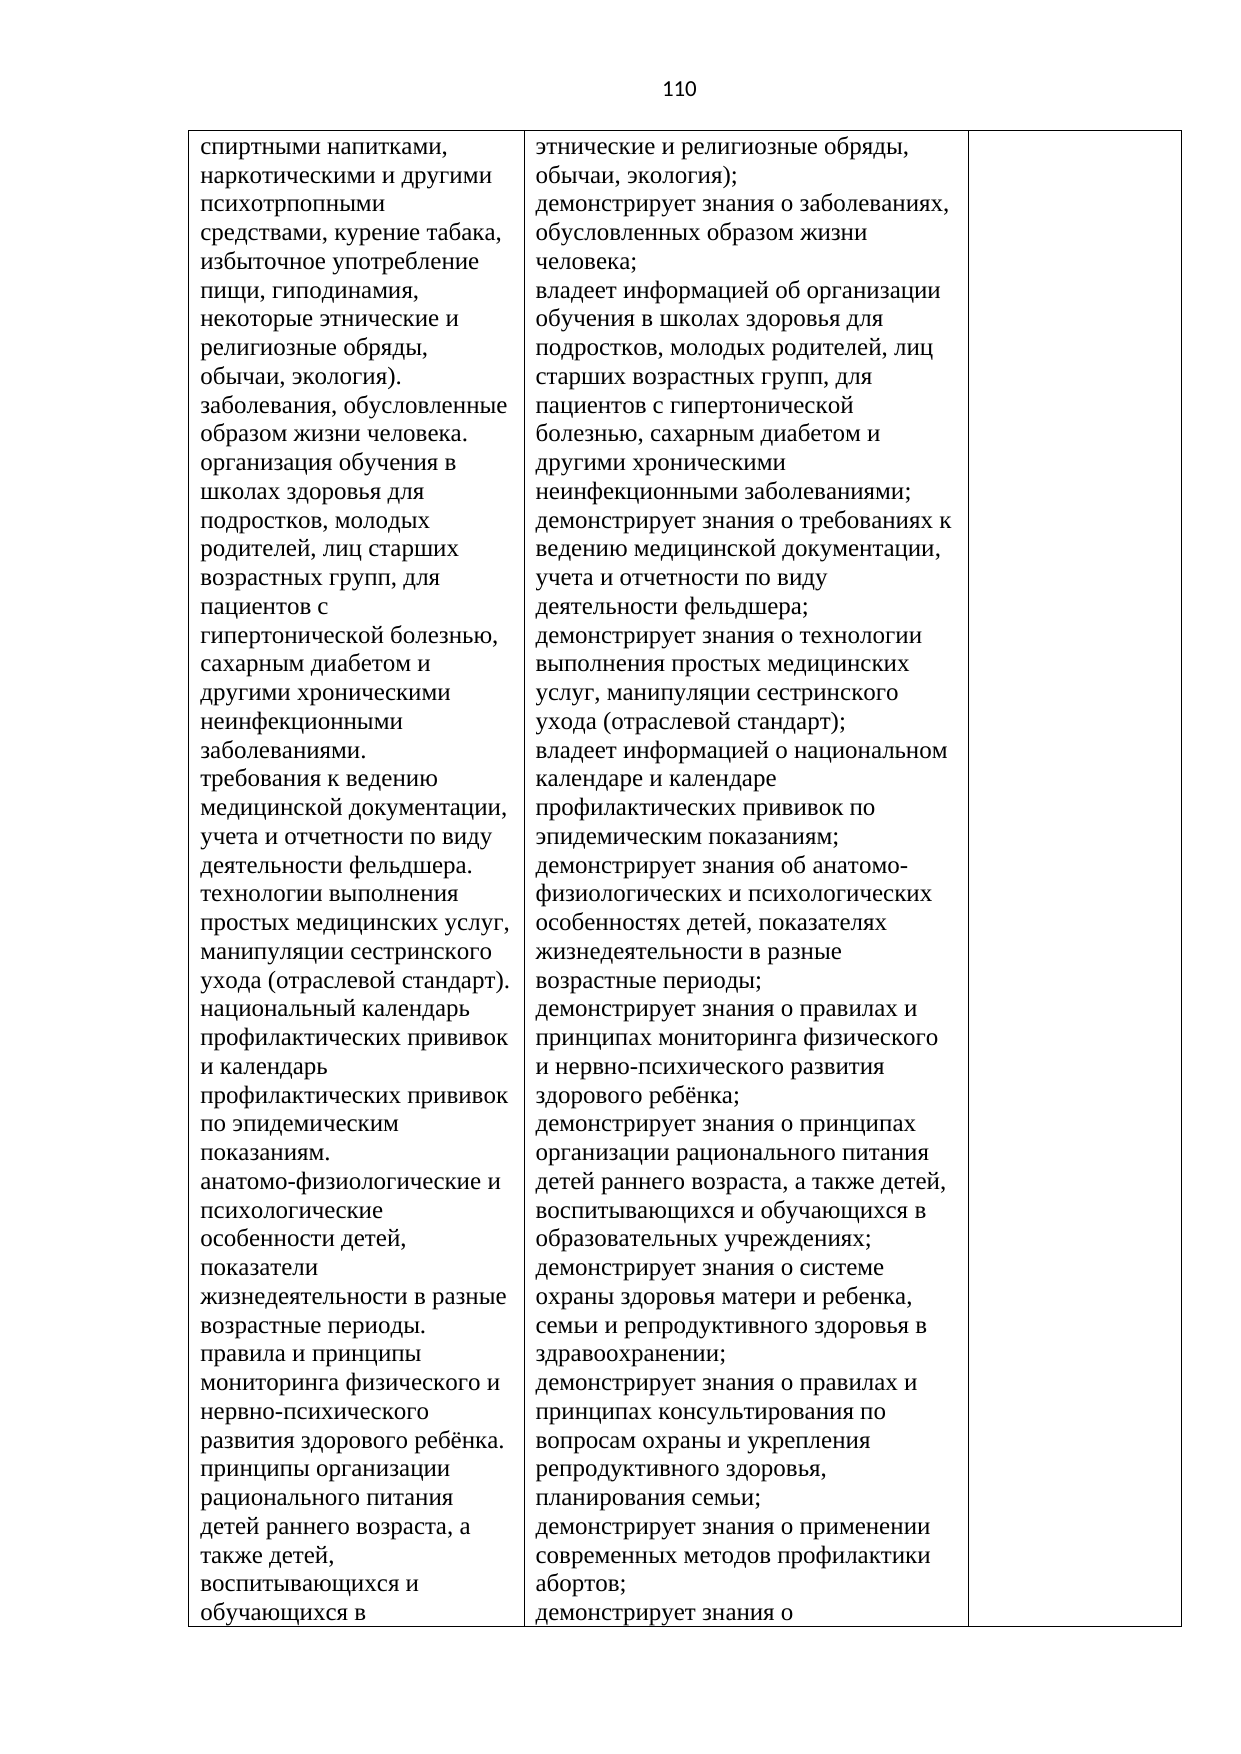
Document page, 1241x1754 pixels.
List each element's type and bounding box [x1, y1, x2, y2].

table_cell [525, 131, 968, 1626]
table_cell [969, 131, 1181, 1626]
table_cell [189, 131, 524, 1626]
